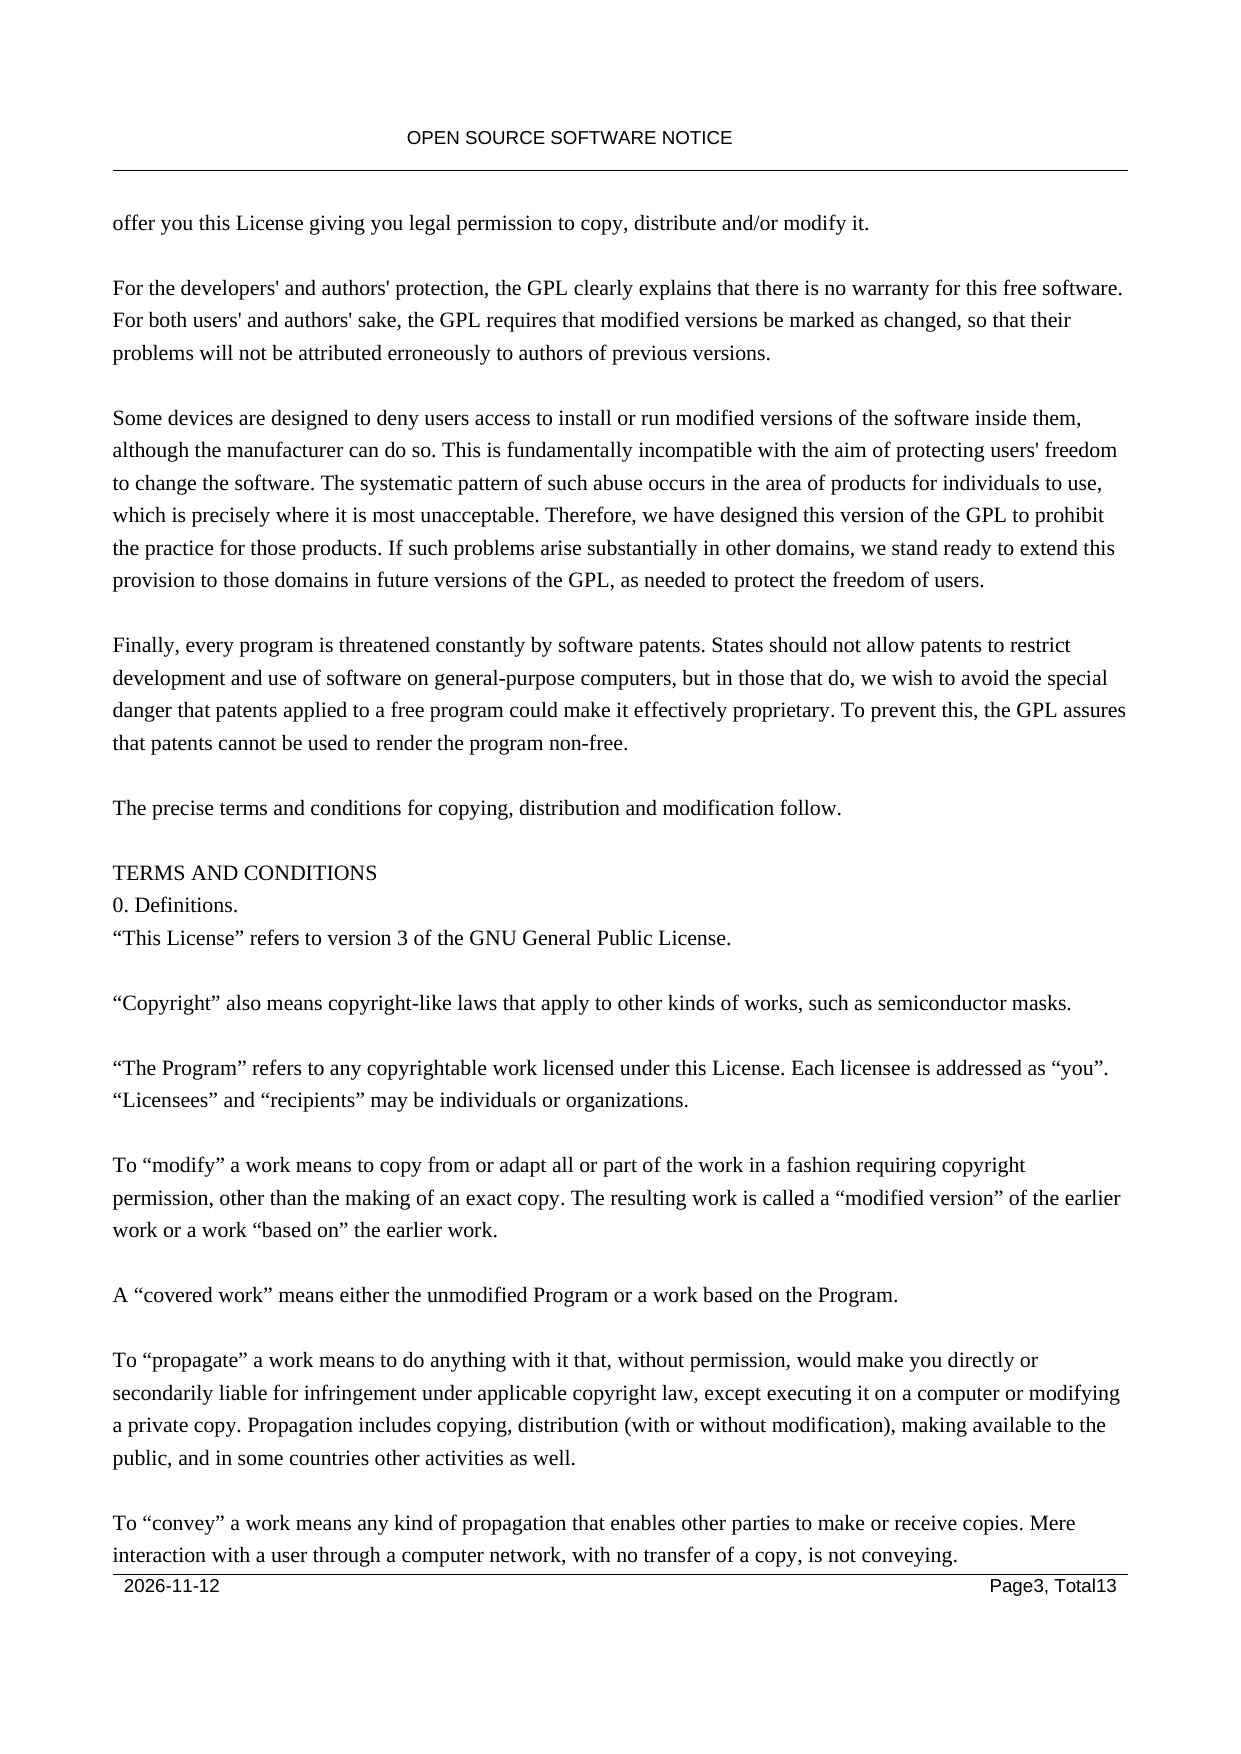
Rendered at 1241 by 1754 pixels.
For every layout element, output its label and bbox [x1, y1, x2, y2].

text [112, 206, 1128, 1571]
